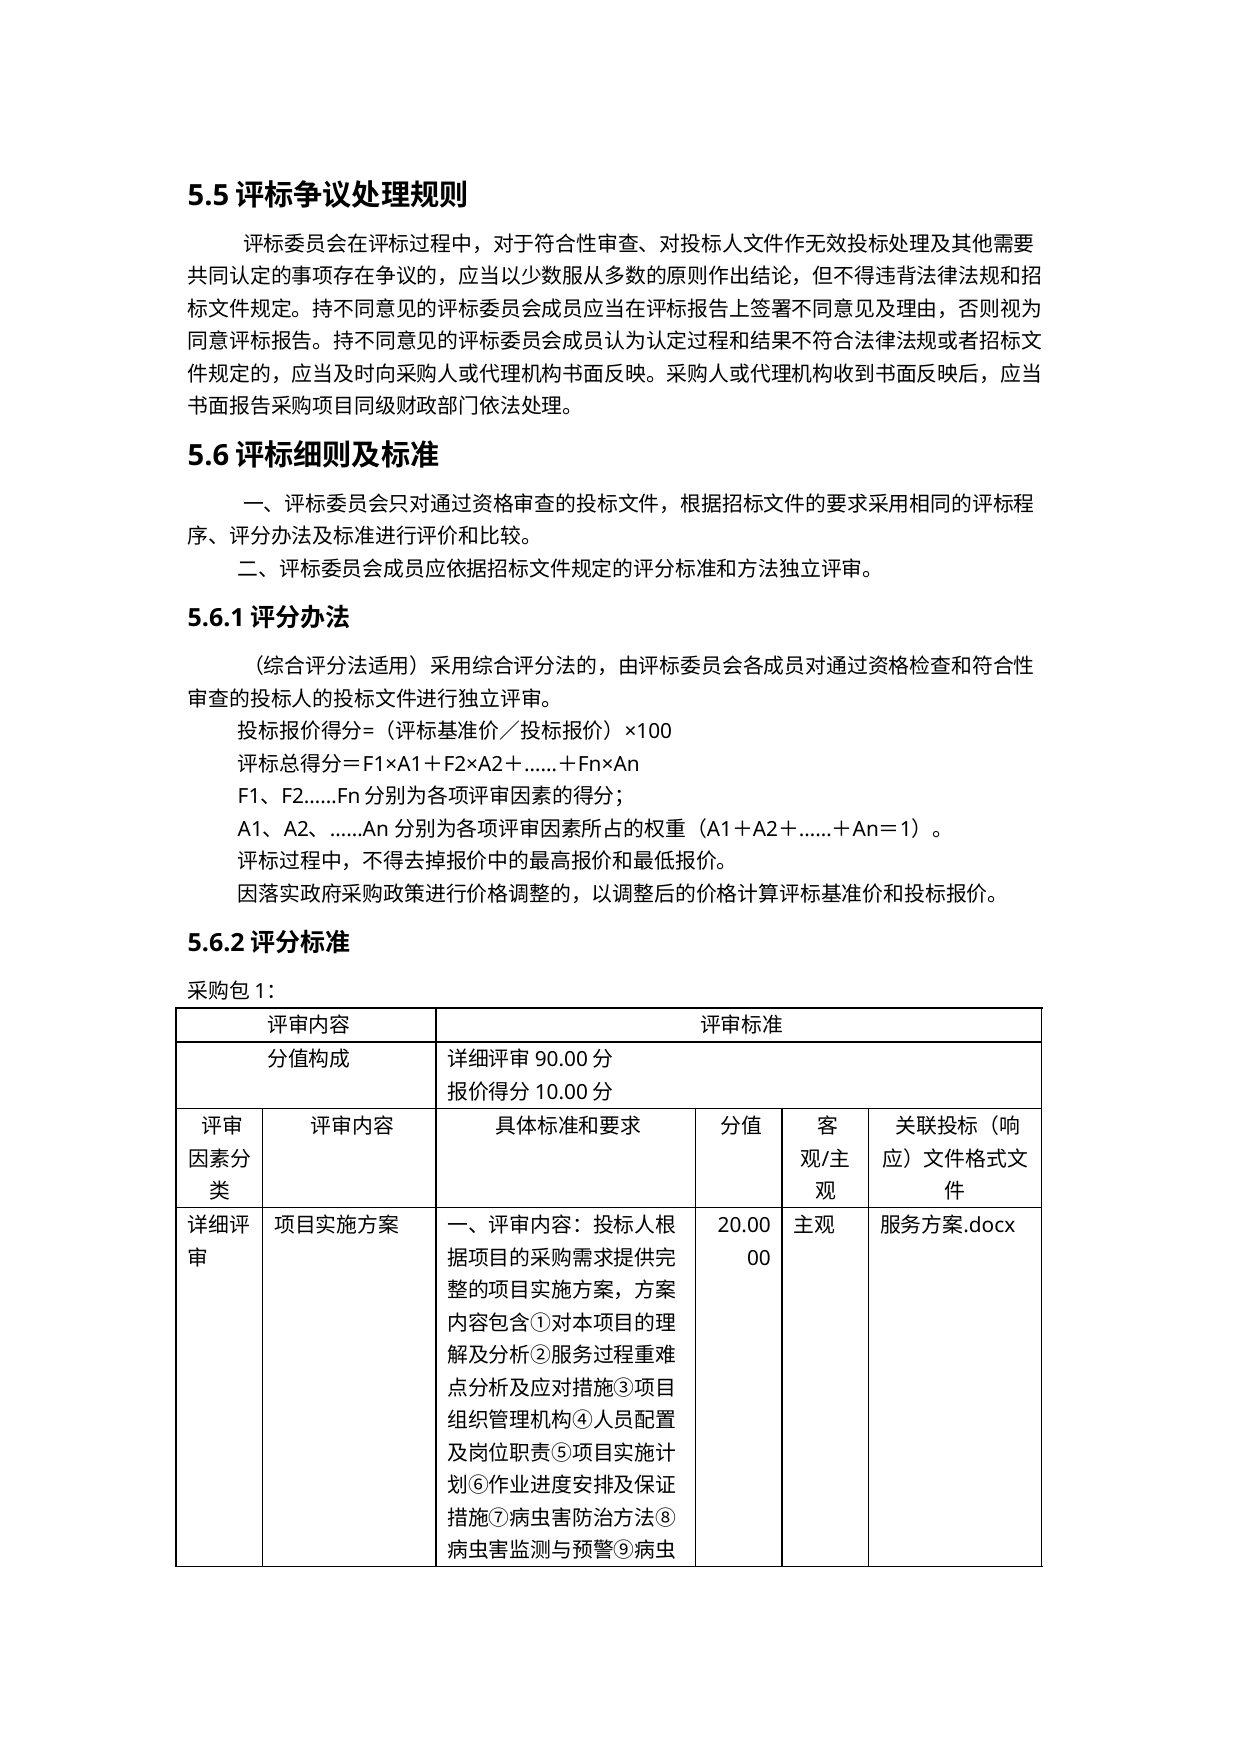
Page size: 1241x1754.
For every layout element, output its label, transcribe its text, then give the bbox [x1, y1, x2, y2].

table_cell 详细评审90.00分 报价得分10.00分 [437, 1043, 1041, 1108]
text A1、A2、……An 分别为各项评审因素所占的权重（A1＋A2＋……＋An＝1）。 [187, 812, 1053, 844]
text 因落实政府采购政策进行价格调整的，以调整后的价格计算评标基准价和投标报价。 [187, 877, 1053, 909]
table_cell 评审因素分类 [177, 1109, 262, 1207]
table_cell 服务方案.docx [869, 1208, 1041, 1566]
text 5.5评标争议处理规则 [187, 162, 1053, 227]
table_cell 评审内容 [263, 1109, 435, 1207]
text 评标总得分＝F1×A1＋F2×A2＋……＋Fn×An [187, 747, 1053, 779]
text 评标委员会在评标过程中，对于符合性审查、对投标人文件作无效投标处理及其他需要共同认定的事项存在争议的，应当以少数服从多数的原则作出结论，但不得违背法律法规和招标文件规定。持不同意见的评标委员会成员应当在评标报告上签署不同意见及理由，否则视为同意评标报告。持不同意见的评标委员会成员认为认定过程和结果不符合法律法规或者招标文件规定的，应当及时向采购人或代理机构书面反映。采购人或代理机构收到书面反映后，应当书面报告采购项目同级财政部门依法处理。 [187, 227, 1053, 422]
text 评标过程中，不得去掉报价中的最高报价和最低报价。 [187, 844, 1053, 877]
table_cell 分值构成 [177, 1043, 435, 1108]
text 二、评标委员会成员应依据招标文件规定的评分标准和方法独立评审。 [187, 552, 1053, 584]
table_cell 具体标准和要求 [437, 1109, 695, 1207]
table_header 评审标准 [437, 1009, 1041, 1041]
text （综合评分法适用）采用综合评分法的，由评标委员会各成员对通过资格检查和符合性审查的投标人的投标文件进行独立评审。 [187, 649, 1053, 714]
text 5.6.2评分标准 [187, 909, 1053, 974]
table_cell 关联投标（响应）文件格式文件 [869, 1109, 1041, 1207]
table_header 评审内容 [177, 1009, 435, 1041]
table_cell 客观/主观 [783, 1109, 868, 1207]
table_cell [437, 1208, 695, 1566]
text 5.6评标细则及标准 [187, 422, 1053, 487]
text 5.6.1评分办法 [187, 584, 1053, 649]
table_cell 分值 [696, 1109, 781, 1207]
table_cell 20.0000 [696, 1208, 781, 1566]
table_cell 详细评审 [177, 1208, 262, 1566]
text F1、F2……Fn分别为各项评审因素的得分； [187, 779, 1053, 812]
table_cell 项目实施方案 [263, 1208, 435, 1566]
text 一、评标委员会只对通过资格审查的投标文件，根据招标文件的要求采用相同的评标程序、评分办法及标准进行评价和比较。 [187, 487, 1053, 552]
table_cell 主观 [783, 1208, 868, 1566]
text 投标报价得分=（评标基准价／投标报价）×100 [187, 714, 1053, 747]
text 采购包1： [187, 974, 1053, 1007]
